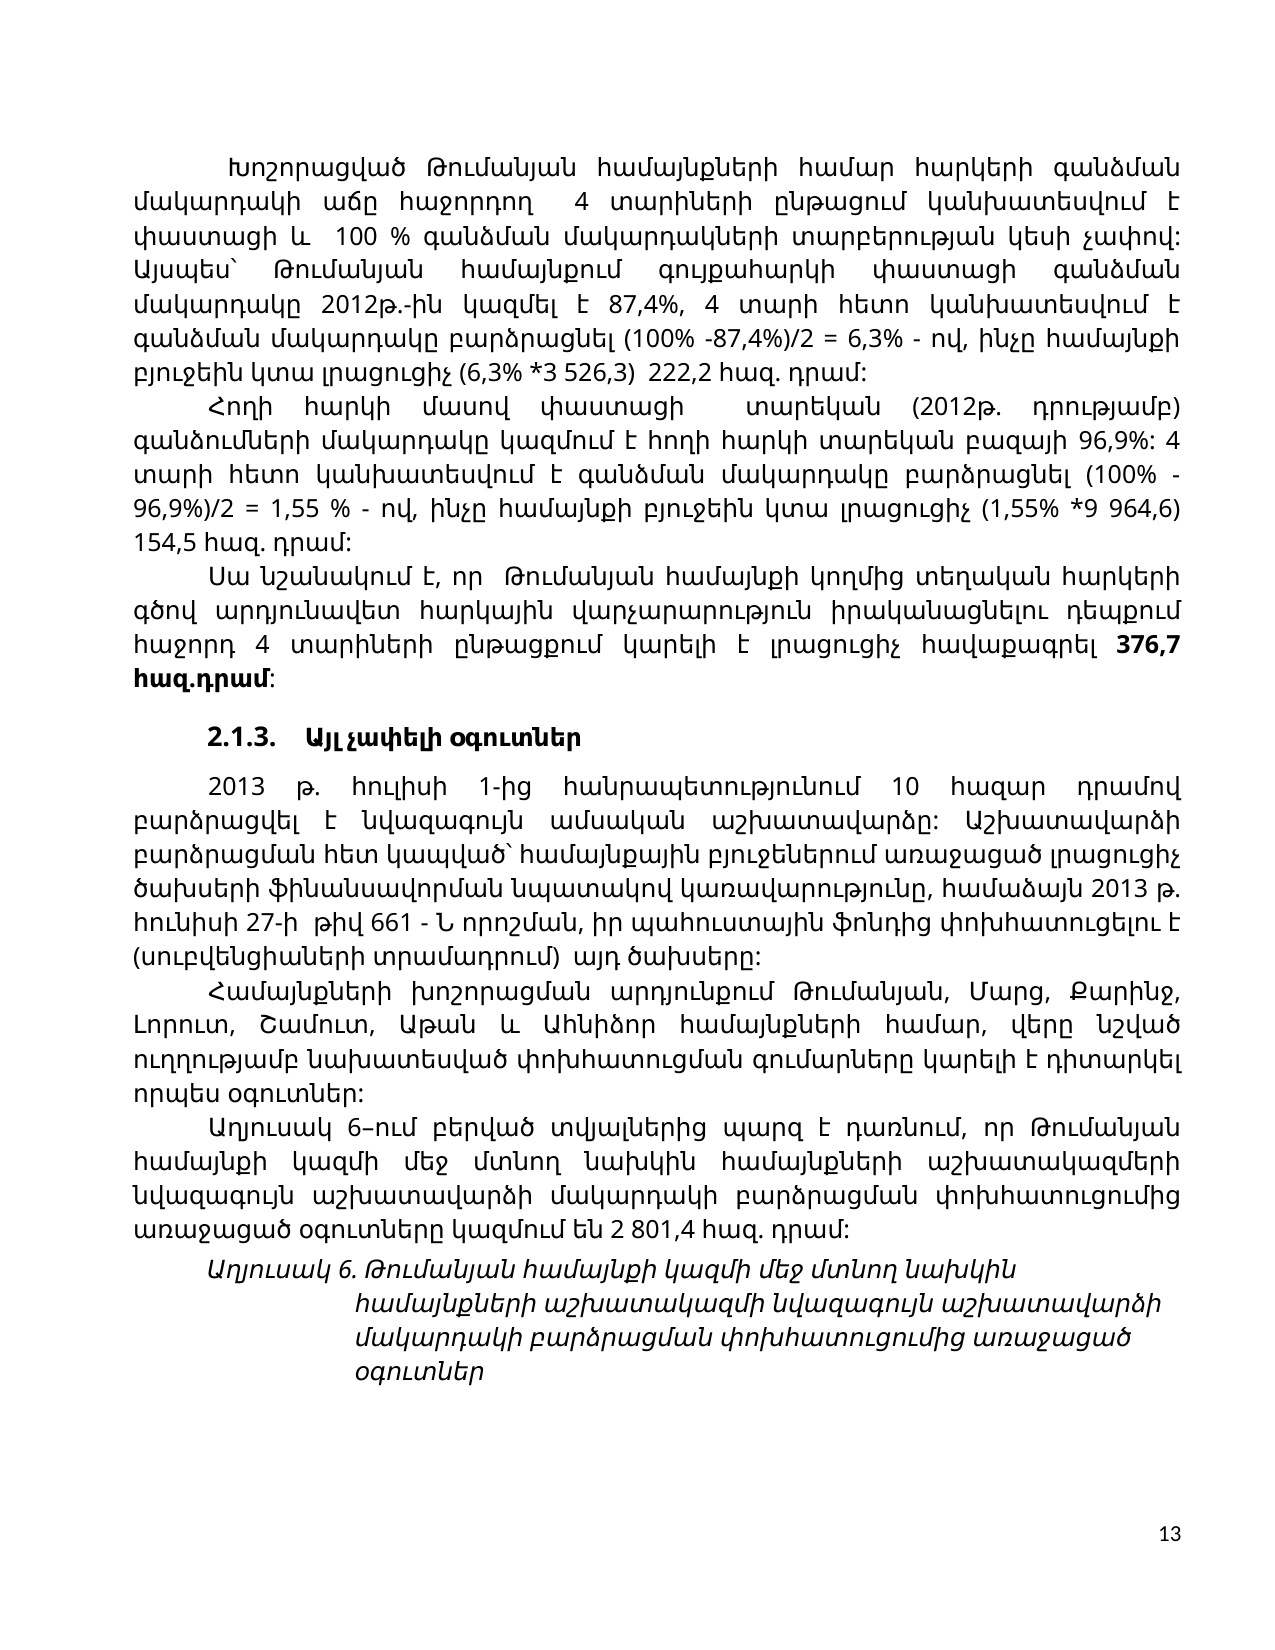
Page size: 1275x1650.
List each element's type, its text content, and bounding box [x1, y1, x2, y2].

text Աղյուսակ 6. Թումանյան համայնքի կազմի մեջ մտնող նախկին համայնքների աշխատակազմի նվազագույն աշխատավարձի մակարդակի բարձրացման փոխհատուցումից առաջացած օգուտներ [207, 1251, 1181, 1388]
text 2013 թ. հուլիսի 1-ից հանրապետությունում 10 հազար դրամով բարձրացվել է նվազագույն ամսական աշխատավարձը: Աշխատավարձի բարձրացման հետ կապված՝ համայնքային բյուջեներում առաջացած լրացուցիչ ծախսերի ֆինանսավորման նպատակով կառավարությունը, համաձայն 2013 թ. հունիսի 27-ի թիվ 661 - Ն որոշման, իր պահուստային ֆոնդից փոխհատուցելու է (սուբվենցիաների տրամադրում) այդ ծախսերը: [133, 769, 1181, 973]
text Սա նշանակում է, որ Թումանյան համայնքի կողմից տեղական հարկերի գծով արդյունավետ հարկային վարչարարություն իրականացնելու դեպքում հաջորդ 4 տարիների ընթացքում կարելի է լրացուցիչ հավաքագրել 376,7 հազ.դրամ: [133, 559, 1181, 695]
text Խոշորացված Թումանյան համայնքների համար հարկերի գանձման մակարդակի աճը հաջորդող 4 տարիների ընթացում կանխատեսվում է փաստացի և 100 % գանձման մակարդակների տարբերության կեսի չափով: Այսպես՝ Թումանյան համայնքում գույքահարկի փաստացի գանձման մակարդակը 2012թ.-ին կազմել է 87,4%, 4 տարի հետո կանխատեսվում է գանձման մակարդակը բարձրացնել (100% -87,4%)/2 = 6,3% - ով, ինչը համայնքի բյուջեին կտա լրացուցիչ (6,3% *3 526,3) 222,2 հազ. դրամ: [133, 150, 1181, 388]
text Համայնքների խոշորացման արդյունքում Թումանյան, Մարց, Քարինջ, Լորուտ, Շամուտ, Աթան և Ահնիձոր համայնքների համար, վերը նշված ուղղությամբ նախատեսված փոխհատուցման գումարները կարելի է դիտարկել որպես օգուտներ: [133, 973, 1181, 1109]
text Հողի հարկի մասով փաստացի տարեկան (2012թ. դրությամբ) գանձումների մակարդակը կազմում է հողի հարկի տարեկան բազայի 96,9%: 4 տարի հետո կանխատեսվում է գանձման մակարդակը բարձրացնել (100% -96,9%)/2 = 1,55 % - ով, ինչը համայնքի բյուջեին կտա լրացուցիչ (1,55% *9 964,6) 154,5 հազ. դրամ: [133, 388, 1181, 559]
subtitle 2.1.3. Այլ չափելի օգուտներ [207, 718, 1181, 754]
text Աղյուսակ 6–ում բերված տվյալներից պարզ է դառնում, որ Թումանյան համայնքի կազմի մեջ մտնող նախկին համայնքների աշխատակազմերի նվազագույն աշխատավարձի մակարդակի բարձրացման փոխհատուցումից առաջացած օգուտները կազմում են 2 801,4 հազ. դրամ: [133, 1109, 1181, 1246]
